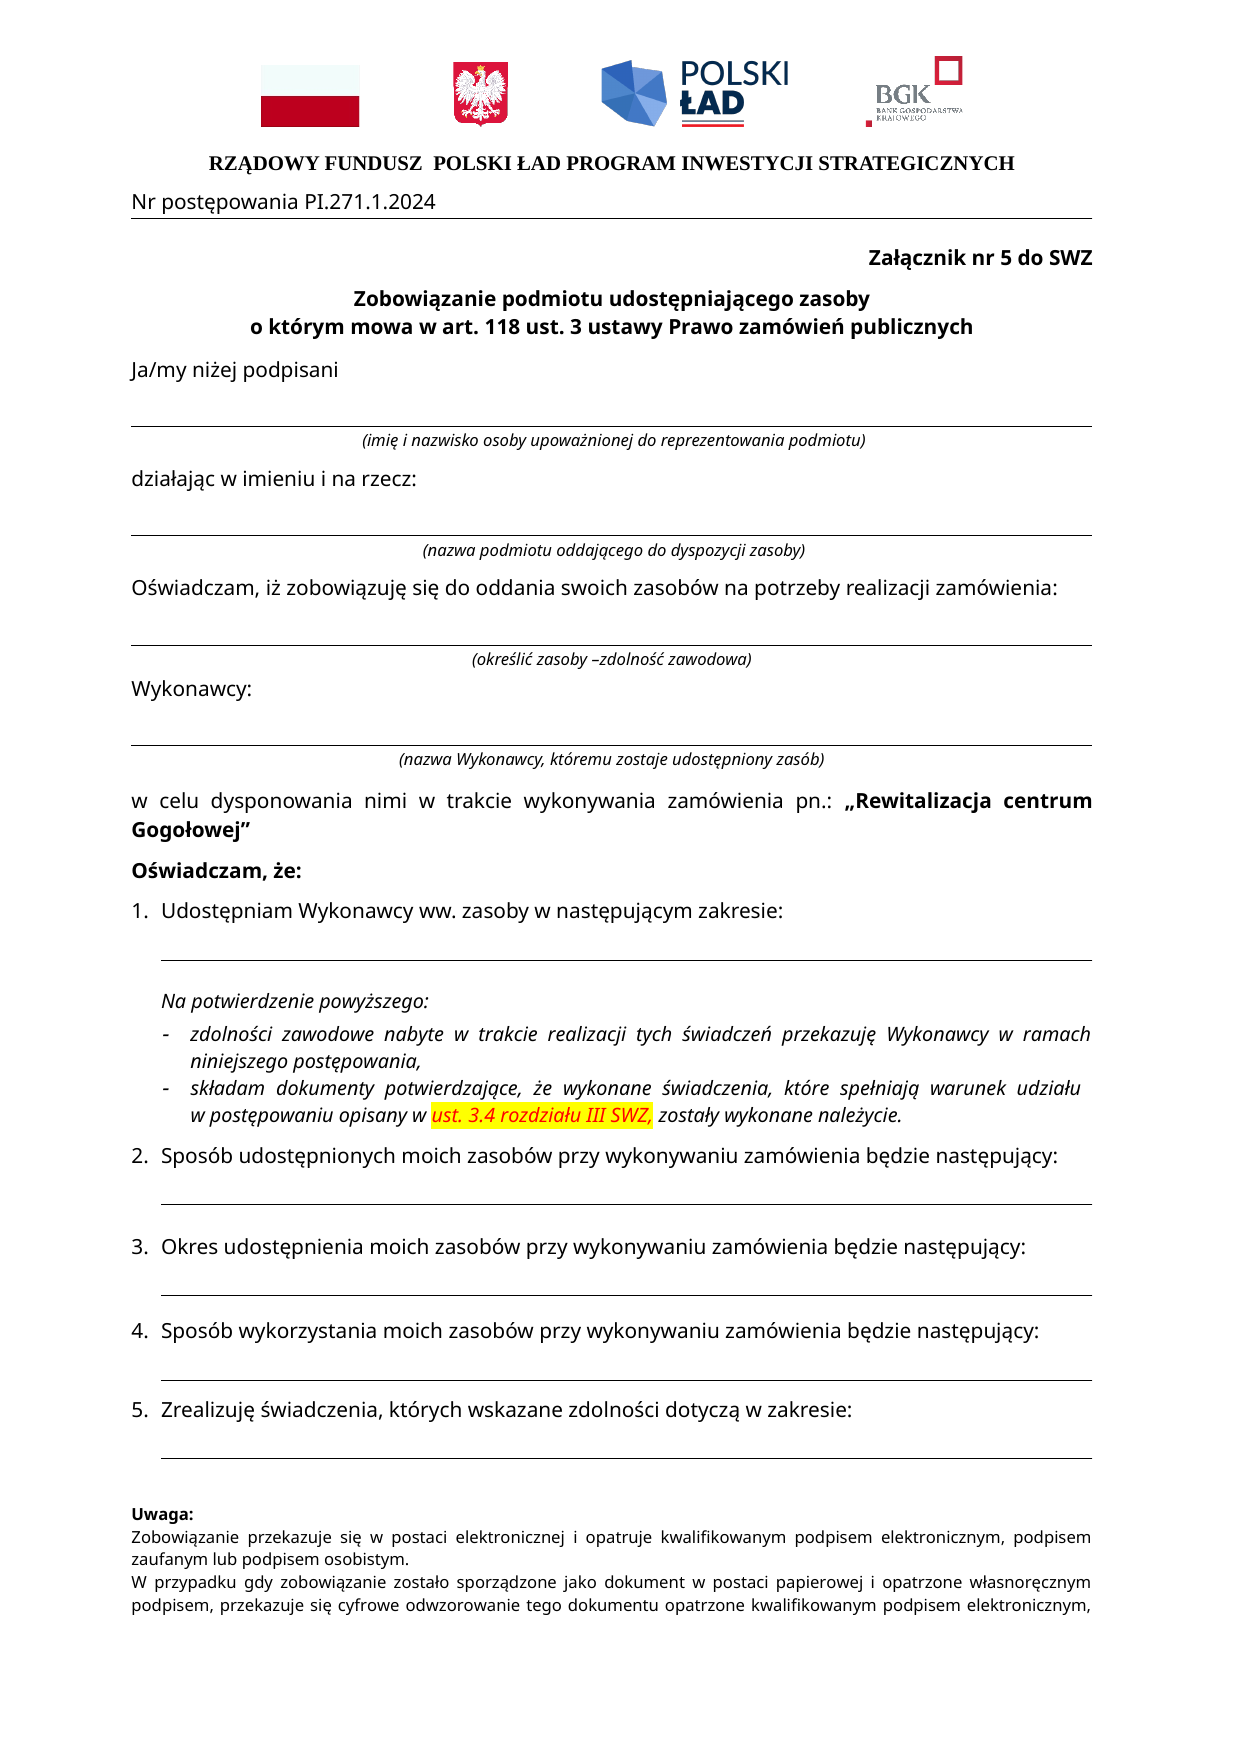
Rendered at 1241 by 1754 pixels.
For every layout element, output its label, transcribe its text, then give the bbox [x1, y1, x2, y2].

list Wykonawcy: [131, 674, 1092, 702]
text Zobowiązanie podmiotu udostępniającego zasoby [131, 284, 1092, 312]
text Oświadczam, że: [131, 856, 1092, 884]
list zdolności zawodowe nabyte w trakcie realizacji tych świadczeń przekazuję Wykonawcy w ramach niniejszego postępowania, [161, 1021, 1092, 1075]
list (nazwa Wykonawcy, któremu zostaje udostępniony zasób) [131, 746, 1092, 771]
list (określić zasoby –zdolność zawodowa) [131, 646, 1092, 670]
picture [453, 62, 508, 127]
text Oświadczam, iż zobowiązuję się do oddania swoich zasobów na potrzeby realizacji zamówienia: [131, 573, 1092, 602]
list Zrealizuję świadczenia, których wskazane zdolności dotyczą w zakresie: [131, 1395, 1092, 1423]
text Ja/my niżej podpisani [131, 355, 1092, 383]
text działając w imieniu i na rzecz: [131, 464, 1092, 492]
text Na potwierdzenie powyższego: [161, 987, 1092, 1014]
list Sposób udostępnionych moich zasobów przy wykonywaniu zamówienia będzie następujący: [131, 1141, 1092, 1169]
picture [261, 65, 360, 127]
list składam dokumenty potwierdzające, że wykonane świadczenia, które spełniają warunek udziału w postępowaniu opisany w ust. 3.4 rozdziału III SWZ, zostały wykonane należycie. [161, 1075, 1092, 1129]
list Udostępniam Wykonawcy ww. zasoby w następującym zakresie: [131, 897, 1092, 925]
list Zobowiązanie przekazuje się w postaci elektronicznej i opatruje kwalifikowanym podpisem elektronicznym, podpisem zaufanym lub podpisem osobistym. [131, 1525, 1092, 1571]
text Załącznik nr 5 do SWZ [131, 243, 1092, 271]
picture [865, 56, 963, 127]
text (imię i nazwisko osoby upoważnionej do reprezentowania podmiotu) [131, 427, 1092, 452]
text w celu dysponowania nimi w trakcie wykonywania zamówienia pn.: „Rewitalizacja centrum Gogołowej” [131, 786, 1092, 843]
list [131, 1571, 1092, 1616]
text o którym mowa w art. 118 ust. 3 ustawy Prawo zamówień publicznych [131, 312, 1092, 341]
text Uwaga: [131, 1498, 1092, 1525]
list Sposób wykorzystania moich zasobów przy wykonywaniu zamówienia będzie następujący: [131, 1317, 1092, 1345]
picture [601, 60, 788, 127]
list Okres udostępnienia moich zasobów przy wykonywaniu zamówienia będzie następujący: [131, 1232, 1092, 1260]
text (nazwa podmiotu oddającego do dyspozycji zasoby) [131, 536, 1092, 561]
